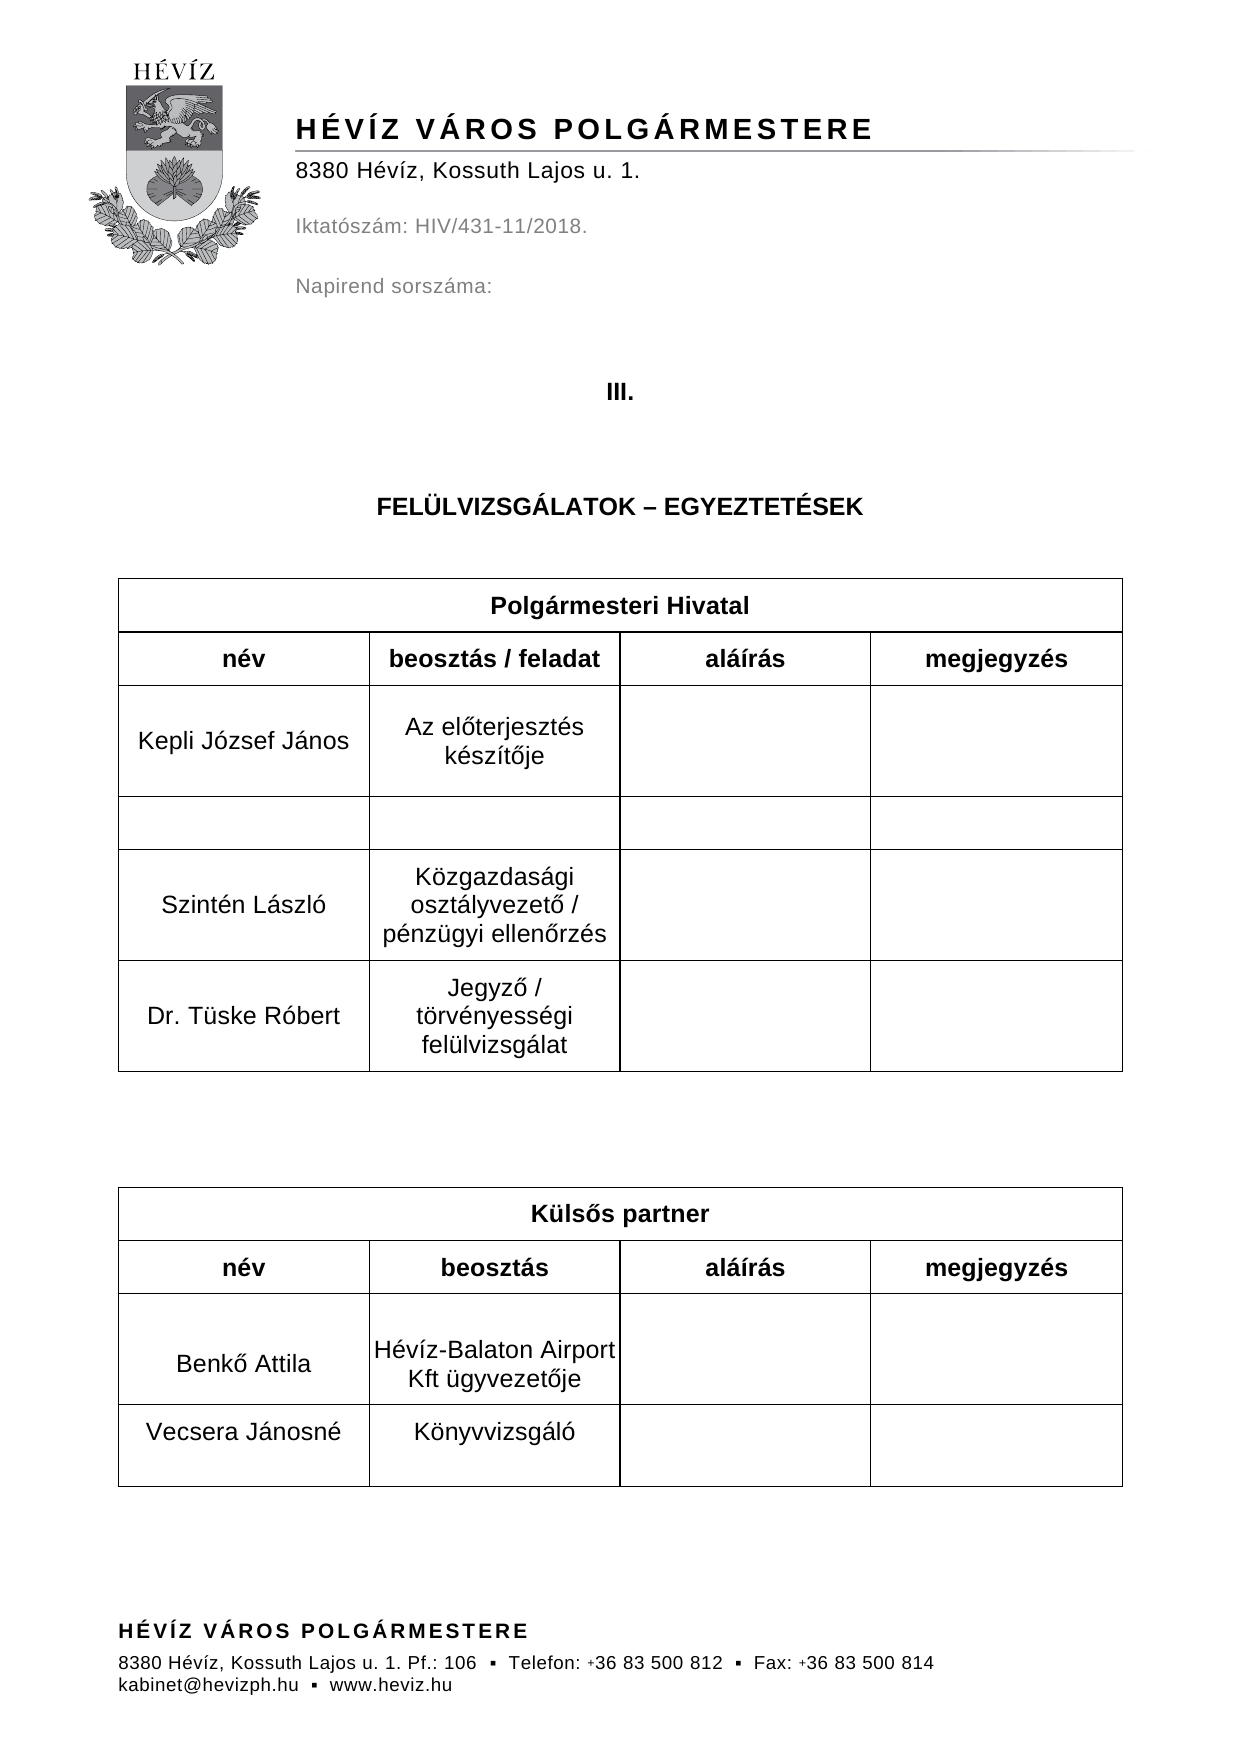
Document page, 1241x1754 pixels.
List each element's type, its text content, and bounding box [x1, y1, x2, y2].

table_cell Benkő Attila [119, 1294, 369, 1404]
table_cell [871, 961, 1122, 1071]
table_cell Az előterjesztés készítője [370, 686, 619, 796]
table_cell [621, 797, 870, 849]
table_cell [119, 797, 369, 849]
table_cell aláírás [621, 1241, 870, 1293]
table_cell Jegyző / törvényességi felülvizsgálat [370, 961, 619, 1071]
table_cell [871, 797, 1122, 849]
table_cell Dr. Tüske Róbert [119, 961, 369, 1071]
table_cell [370, 797, 619, 849]
text FELÜLVIZSGÁLATOK – EGYEZTETÉSEK [118, 492, 1122, 521]
text III. [118, 377, 1122, 406]
table_cell Kepli József János [119, 686, 369, 796]
table_cell [871, 1294, 1122, 1404]
table_cell [621, 850, 870, 960]
table_cell [871, 1405, 1122, 1486]
table_cell Vecsera Jánosné [119, 1405, 369, 1486]
table_header Polgármesteri Hivatal [119, 579, 1122, 631]
table_cell Hévíz-Balaton Airport Kft ügyvezetője [370, 1294, 619, 1404]
table_cell aláírás [621, 633, 870, 685]
table_cell név [119, 633, 369, 685]
table_cell [621, 1405, 870, 1486]
table_cell megjegyzés [871, 633, 1122, 685]
table_cell név [119, 1241, 369, 1293]
table_cell Közgazdasági osztályvezető / pénzügyi ellenőrzés [370, 850, 619, 960]
table_cell [621, 1294, 870, 1404]
table_cell megjegyzés [871, 1241, 1122, 1293]
table_cell [871, 850, 1122, 960]
table_cell [871, 686, 1122, 796]
table_header Külsős partner [119, 1188, 1122, 1240]
table_cell [621, 686, 870, 796]
table_cell beosztás / feladat [370, 633, 619, 685]
table_cell [621, 961, 870, 1071]
table_cell beosztás [370, 1241, 619, 1293]
table_cell Szintén László [119, 850, 369, 960]
table_cell Könyvvizsgáló [370, 1405, 619, 1486]
